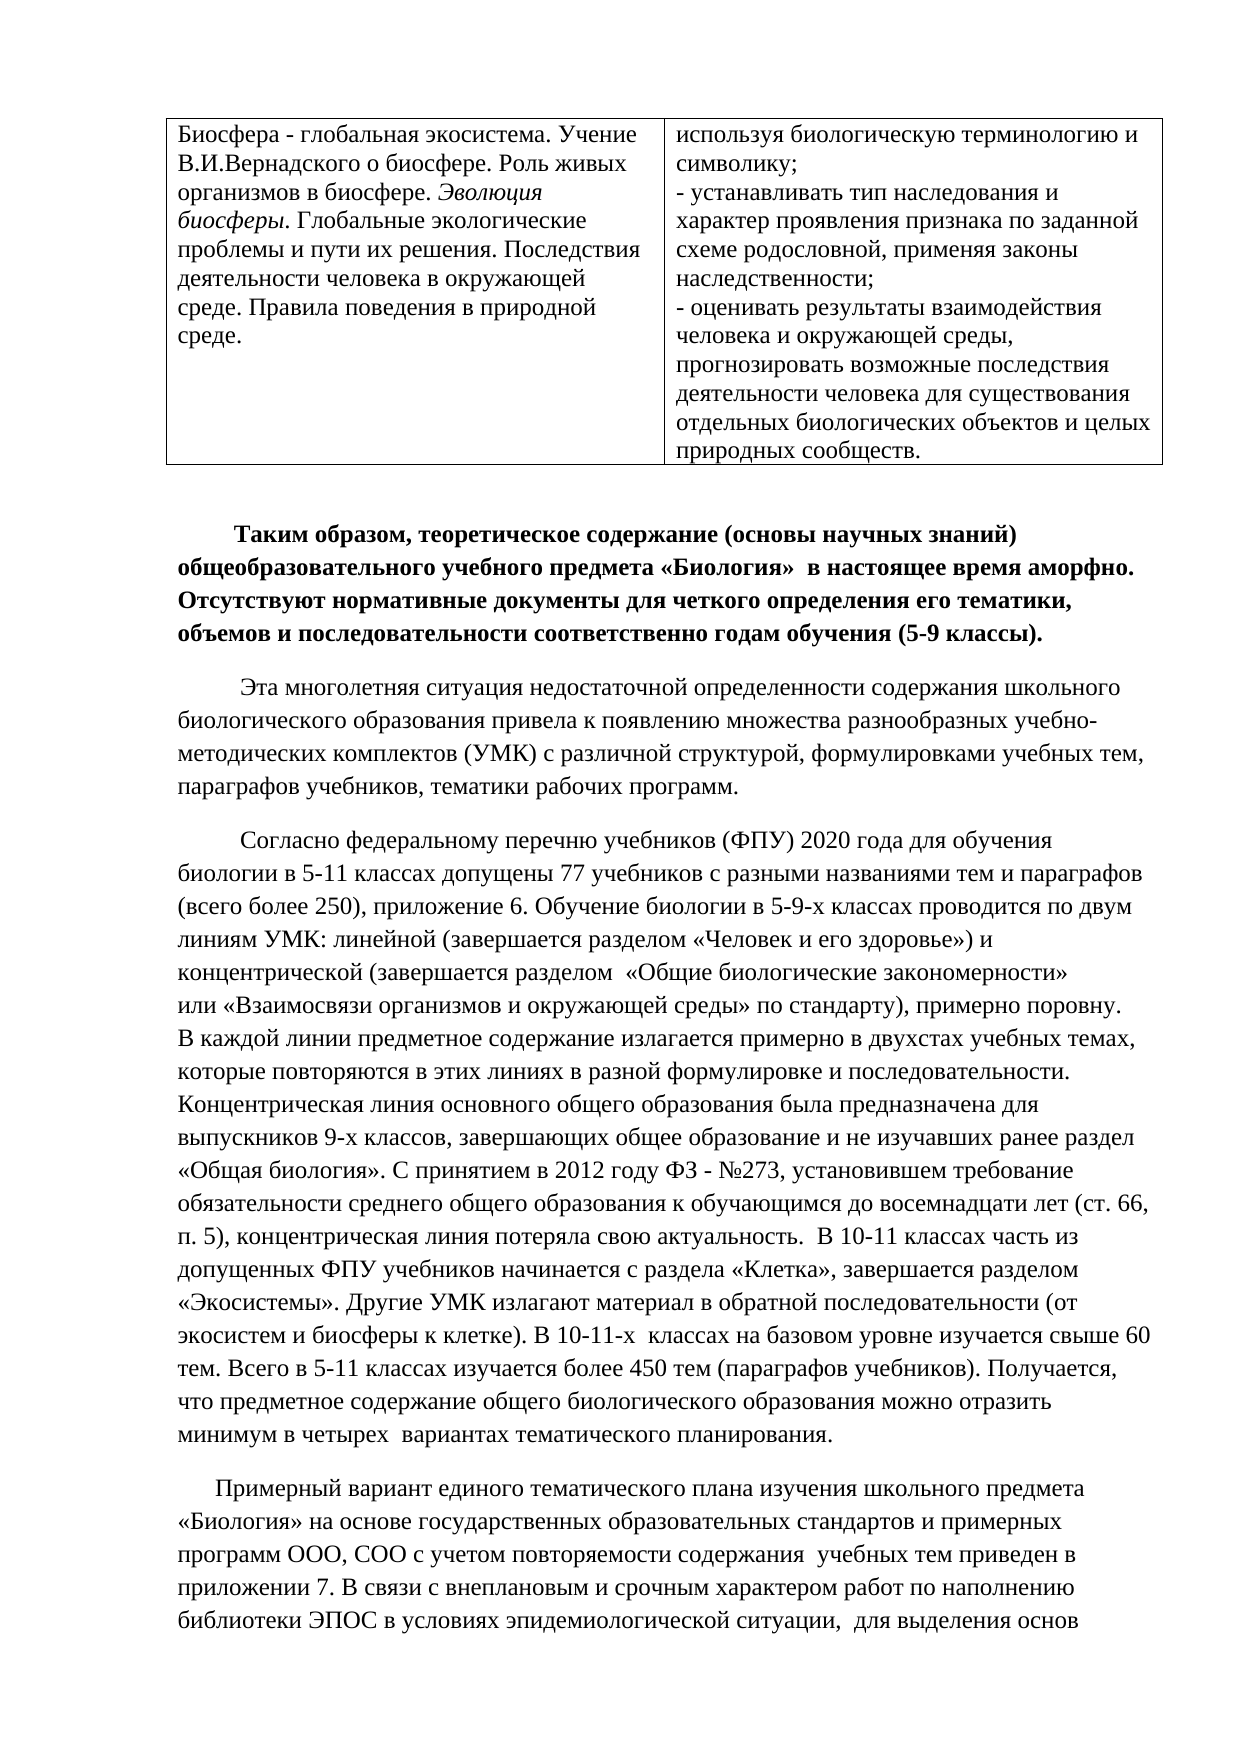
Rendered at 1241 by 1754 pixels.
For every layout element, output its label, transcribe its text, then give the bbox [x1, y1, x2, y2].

text Согласно федеральному перечню учебников (ФПУ) 2020 года для обучения биологии в 5-11 классах допущены 77 учебников с разными названиями тем и параграфов (всего более 250), приложение 6. Обучение биологии в 5-9-х классах проводится по двум линиям УМК: линейной (завершается разделом «Человек и его здоровье») и концентрической (завершается разделом «Общие биологические закономерности» или «Взаимосвязи организмов и окружающей среды» по стандарту), примерно поровну. В каждой линии предметное содержание излагается примерно в двухстах учебных темах, которые повторяются в этих линиях в разной формулировке и последовательности. Концентрическая линия основного общего образования была предназначена для выпускников 9-х классов, завершающих общее образование и не изучавших ранее раздел «Общая биология». С принятием в 2012 году ФЗ - №273, установившем требование обязательности среднего общего образования к обучающимся до восемнадцати лет (ст. 66, п. 5), концентрическая линия потеряла свою актуальность. В 10-11 классах часть из допущенных ФПУ учебников начинается с раздела «Клетка», завершается разделом «Экосистемы». Другие УМК излагают материал в обратной последовательности (от экосистем и биосферы к клетке). В 10-11-х классах на базовом уровне изучается свыше 60 тем. Всего в 5-11 классах изучается более 450 тем (параграфов учебников). Получается, что предметное содержание общего биологического образования можно отразить минимум в четырех вариантах тематического планирования. [177, 825, 1152, 1448]
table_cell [167, 119, 664, 464]
text Таким образом, теоретическое содержание (основы научных знаний) общеобразовательного учебного предмета «Биология» в настоящее время аморфно. Отсутствуют нормативные документы для четкого определения его тематики, объемов и последовательности соответственно годам обучения (5-9 классы). [177, 519, 1152, 647]
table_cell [665, 119, 1162, 464]
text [177, 1473, 1152, 1634]
text Эта многолетняя ситуация недостаточной определенности содержания школьного биологического образования привела к появлению множества разнообразных учебно-методических комплектов (УМК) с различной структурой, формулировками учебных тем, параграфов учебников, тематики рабочих программ. [177, 672, 1152, 800]
